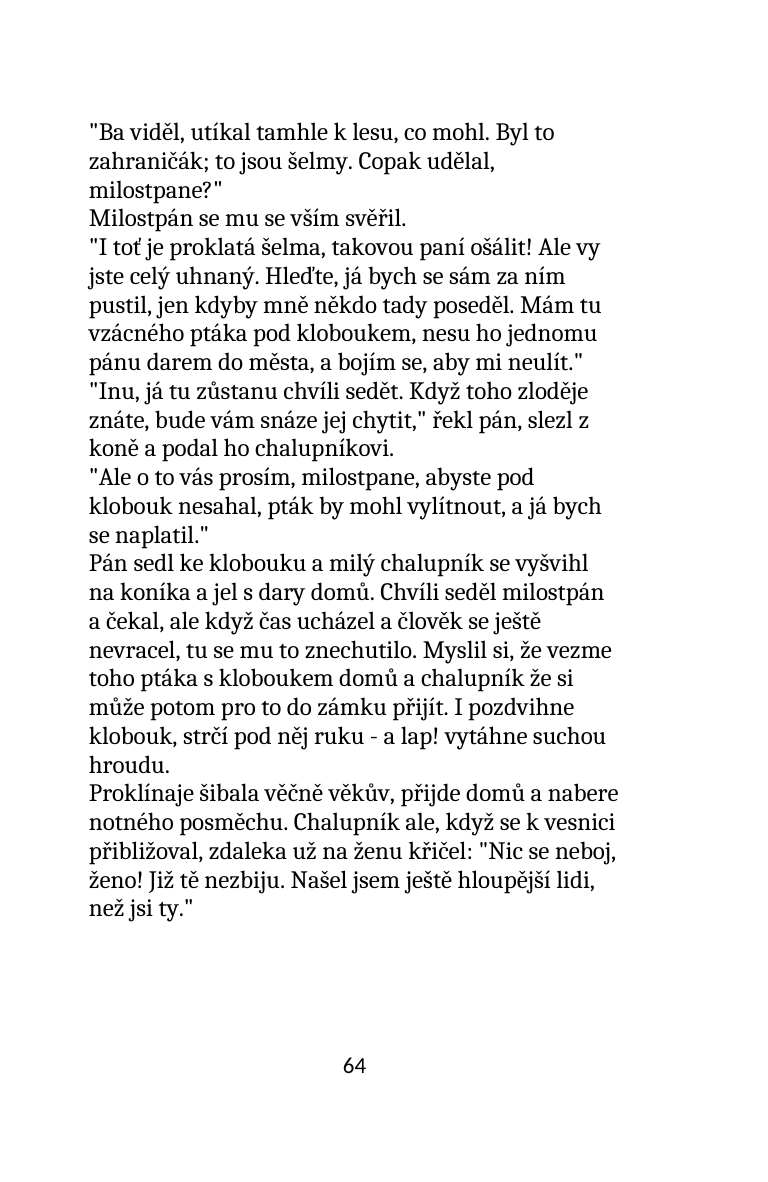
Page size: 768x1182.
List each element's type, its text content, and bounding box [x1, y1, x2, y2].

text Proklínaje šibala věčně věkův, přijde domů a nabere notného posměchu. Chalupník ale, když se k vesnici přibližoval, zdaleka už na ženu křičel: "Nic se neboj, ženo! Již tě nezbiju. Našel jsem ještě hloupější lidi, než jsi ty." [89, 779, 620, 923]
text "Inu, já tu zůstanu chvíli sedět. Když toho zloděje znáte, bude vám snáze jej chytit," řekl pán, slezl z koně a podal ho chalupníkovi. [89, 377, 620, 463]
text Milostpán se mu se vším svěřil. [89, 204, 620, 233]
text Pán sedl ke klobouku a milý chalupník se vyšvihl na koníka a jel s dary domů. Chvíli seděl milostpán a čekal, ale když čas ucházel a člověk se ještě nevracel, tu se mu to znechutilo. Myslil si, že vezme toho ptáka s kloboukem domů a chalupník že si může potom pro to do zámku přijít. I pozdvihne klobouk, strčí pod něj ruku - a lap! vytáhne suchou hroudu. [89, 549, 620, 779]
text "I toť je proklatá šelma, takovou paní ošálit! Ale vy jste celý uhnaný. Hleďte, já bych se sám za ním pustil, jen kdyby mně někdo tady poseděl. Mám tu vzácného ptáka pod kloboukem, nesu ho jednomu pánu darem do města, a bojím se, aby mi neulít." [89, 233, 620, 377]
text "Ba viděl, utíkal tamhle k lesu, co mohl. Byl to zahraničák; to jsou šelmy. Copak udělal, milostpane?" [89, 118, 620, 204]
text "Ale o to vás prosím, milostpane, abyste pod klobouk nesahal, pták by mohl vylítnout, a já bych se naplatil." [89, 463, 620, 549]
